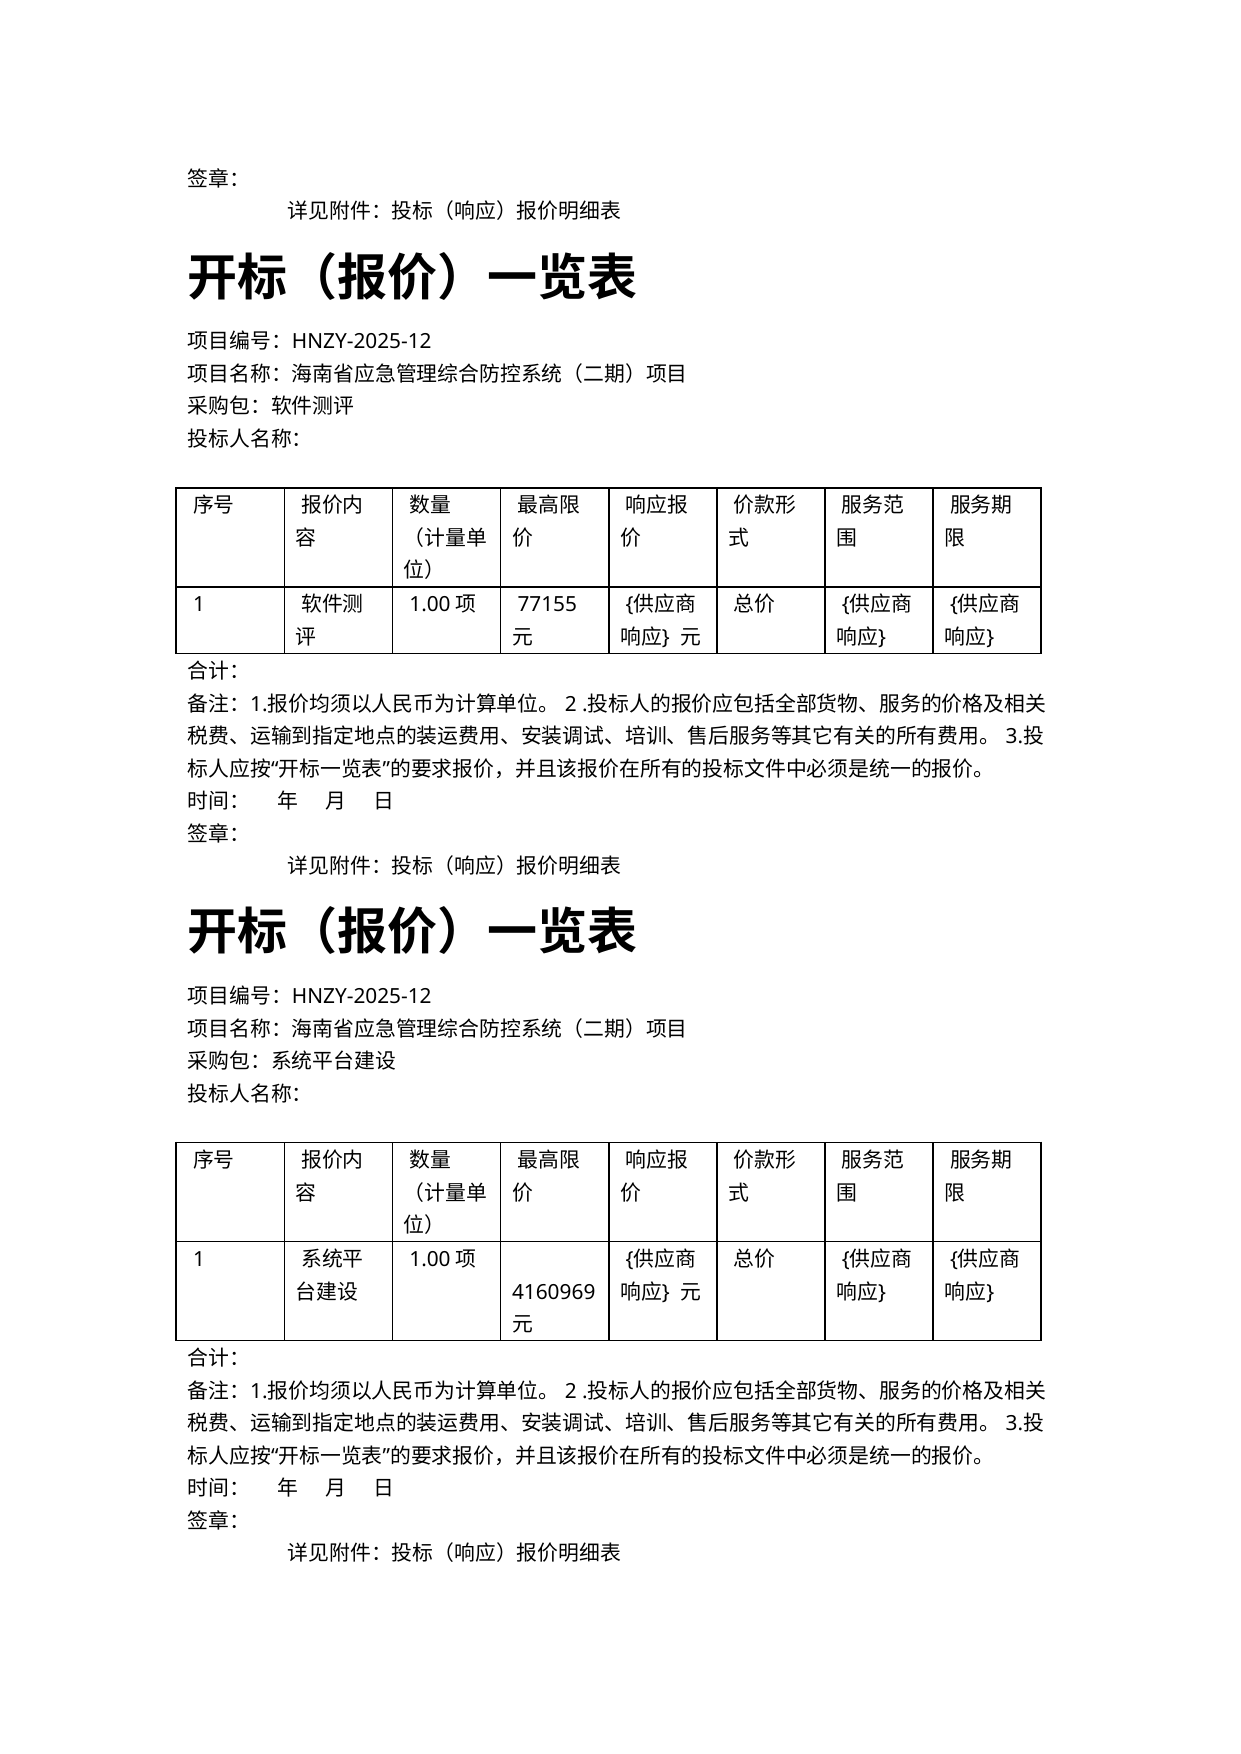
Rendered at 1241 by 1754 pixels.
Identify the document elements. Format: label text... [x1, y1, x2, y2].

text 投标人名称： [187, 422, 1053, 454]
table_header 报价内容 [285, 1143, 392, 1241]
table_header 数量（计量单位） [393, 1143, 500, 1241]
text 详见附件：投标（响应）报价明细表 [187, 849, 1053, 882]
table_cell {供应商响应} [826, 588, 932, 653]
text 采购包：系统平台建设 [187, 1044, 1053, 1077]
text 详见附件：投标（响应）报价明细表 [187, 194, 1053, 227]
table_cell {供应商响应} 元 [610, 1242, 716, 1340]
text 项目名称：海南省应急管理综合防控系统（二期）项目 [187, 1012, 1053, 1044]
table_cell {供应商响应} 元 [610, 588, 716, 653]
table_header 服务期限 [934, 489, 1040, 586]
table_cell 总价 [718, 588, 824, 653]
text 时间： 年 月 日 [187, 1471, 1053, 1504]
text 签章： [187, 817, 1053, 849]
table_cell 1.00项 [393, 588, 500, 653]
table_cell 1 [177, 588, 284, 653]
table_header 最高限价 [501, 489, 608, 586]
text 备注：1.报价均须以人民币为计算单位。 2 .投标人的报价应包括全部货物、服务的价格及相关税费、运输到指定地点的装运费用、安装调试、培训、售后服务等其它有关的所有费用。 3.投标人应按“开标一览表”的要求报价，并且该报价在所有的投标文件中必须是统一的报价。 [187, 1374, 1053, 1471]
table_header 价款形式 [718, 489, 824, 586]
table_cell 4160969 元 [501, 1242, 608, 1340]
table_cell 77155 元 [501, 588, 608, 653]
table_cell {供应商响应} [934, 588, 1040, 653]
table_cell 1.00项 [393, 1242, 500, 1340]
table_cell {供应商响应} [934, 1242, 1040, 1340]
table_cell 软件测评 [285, 588, 392, 653]
text 备注：1.报价均须以人民币为计算单位。 2 .投标人的报价应包括全部货物、服务的价格及相关税费、运输到指定地点的装运费用、安装调试、培训、售后服务等其它有关的所有费用。 3.投标人应按“开标一览表”的要求报价，并且该报价在所有的投标文件中必须是统一的报价。 [187, 687, 1053, 784]
text 采购包：软件测评 [187, 389, 1053, 422]
table_header 报价内容 [285, 489, 392, 586]
table_header 价款形式 [718, 1143, 824, 1241]
table_cell 1 [177, 1242, 284, 1340]
text 详见附件：投标（响应）报价明细表 [187, 1536, 1053, 1569]
text 项目编号：HNZY-2025-12 [187, 324, 1053, 357]
table_cell {供应商响应} [826, 1242, 932, 1340]
text 时间： 年 月 日 [187, 784, 1053, 817]
text 签章： [187, 162, 1053, 194]
table_header 服务期限 [934, 1143, 1040, 1241]
text 签章： [187, 1504, 1053, 1536]
table_header 数量（计量单位） [393, 489, 500, 586]
text 项目名称：海南省应急管理综合防控系统（二期）项目 [187, 357, 1053, 389]
table_header 响应报价 [610, 1143, 716, 1241]
table_header 响应报价 [610, 489, 716, 586]
text 投标人名称： [187, 1077, 1053, 1109]
table_header 服务范围 [826, 1143, 932, 1241]
text 合计： [187, 1341, 1053, 1374]
text 开标（报价）一览表 [187, 882, 1053, 979]
table_header 序号 [177, 489, 284, 586]
text 合计： [187, 654, 1053, 687]
table_header 服务范围 [826, 489, 932, 586]
table_header 序号 [177, 1143, 284, 1241]
text 开标（报价）一览表 [187, 227, 1053, 324]
table_cell 总价 [718, 1242, 824, 1340]
text 项目编号：HNZY-2025-12 [187, 979, 1053, 1012]
table_cell 系统平台建设 [285, 1242, 392, 1340]
table_header 最高限价 [501, 1143, 608, 1241]
